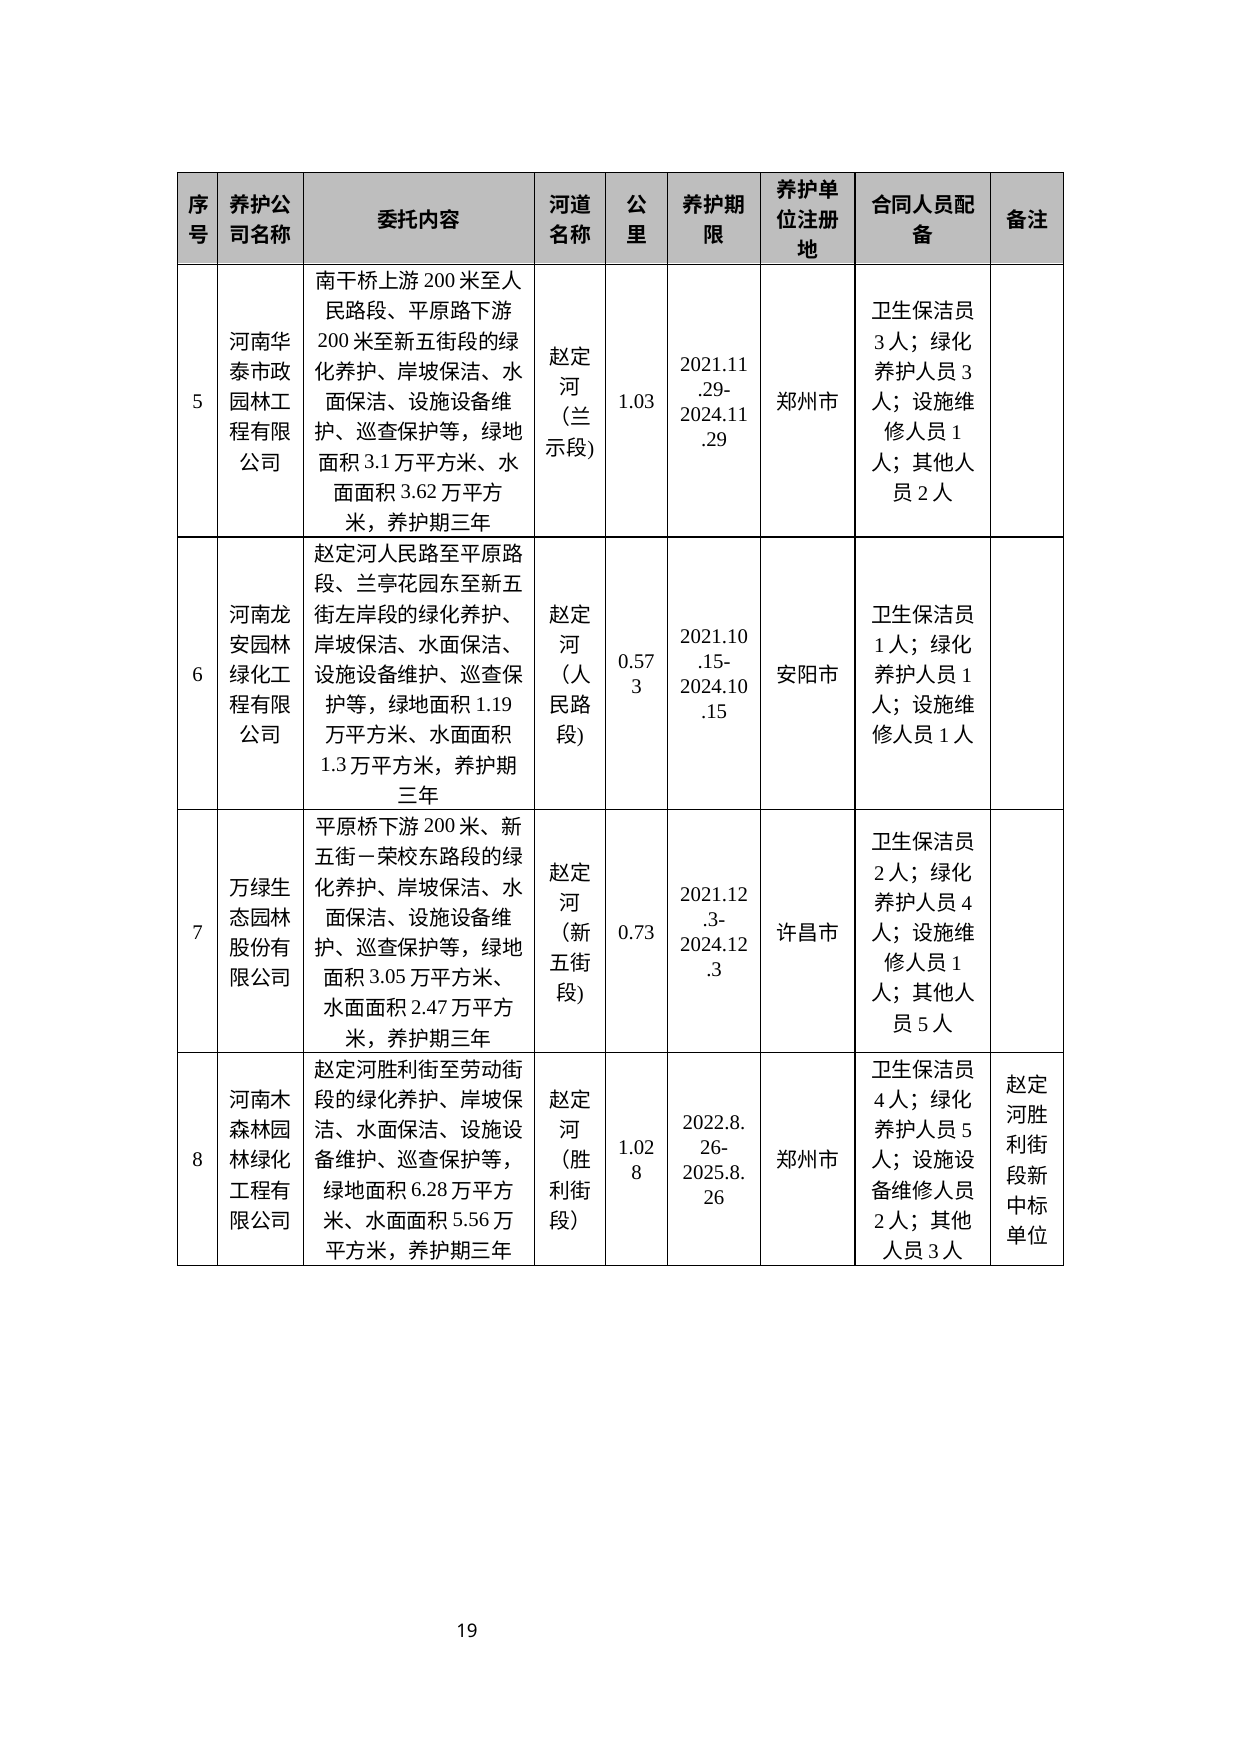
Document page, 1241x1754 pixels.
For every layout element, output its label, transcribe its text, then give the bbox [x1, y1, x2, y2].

table_cell [991, 810, 1063, 1052]
table_cell 2021.11.29-2024.11.29 [668, 265, 760, 536]
table_cell 万绿生态园林股份有限公司 [218, 810, 303, 1052]
table_cell 2021.10.15-2024.10.15 [668, 538, 760, 809]
table_cell 8 [178, 1053, 217, 1264]
table_cell 卫生保洁员2人；绿化养护人员4人；设施维修人员1人；其他人员5人 [856, 810, 990, 1052]
table_header 备注 [991, 173, 1063, 263]
table_cell 河南木森林园林绿化工程有限公司 [218, 1053, 303, 1264]
table_header 养护期限 [668, 173, 760, 263]
table_cell 赵定河（人民路段) [535, 538, 605, 809]
table_cell 赵定河胜利街段新中标单位 [991, 1053, 1063, 1264]
table_cell 赵定河（胜利街段） [535, 1053, 605, 1264]
table_cell 7 [178, 810, 217, 1052]
table_cell 郑州市 [761, 265, 854, 536]
table_cell 郑州市 [761, 1053, 854, 1264]
table_header 河道名称 [535, 173, 605, 263]
table_header 合同人员配备 [856, 173, 990, 263]
table_cell 1.03 [606, 265, 667, 536]
table_cell 南干桥上游200米至人民路段、平原路下游200米至新五街段的绿化养护、岸坡保洁、水面保洁、设施设备维护、巡查保护等，绿地面积3.1万平方米、水面面积3.62万平方米，养护期三年 [304, 265, 534, 536]
table_cell 卫生保洁员4人；绿化养护人员5人；设施设备维修人员2人；其他人员3人 [856, 1053, 990, 1264]
table_cell [991, 265, 1063, 536]
table_header 养护单位注册地 [761, 173, 854, 263]
table_cell 0.573 [606, 538, 667, 809]
table_cell 平原桥下游200米、新五街－荣校东路段的绿化养护、岸坡保洁、水面保洁、设施设备维护、巡查保护等，绿地面积3.05万平方米、水面面积2.47万平方米，养护期三年 [304, 810, 534, 1052]
table_cell 1.028 [606, 1053, 667, 1264]
table_cell 卫生保洁员1人；绿化养护人员1人；设施维修人员1人 [856, 538, 990, 809]
table_cell [991, 538, 1063, 809]
table_cell 6 [178, 538, 217, 809]
table_cell 河南华泰市政园林工程有限公司 [218, 265, 303, 536]
table_header 序号 [178, 173, 217, 263]
table_cell 赵定河人民路至平原路段、兰亭花园东至新五街左岸段的绿化养护、岸坡保洁、水面保洁、设施设备维护、巡查保护等，绿地面积1.19万平方米、水面面积1.3万平方米，养护期三年 [304, 538, 534, 809]
table_cell 赵定河（新五街段) [535, 810, 605, 1052]
table_cell 2022.8.26-2025.8.26 [668, 1053, 760, 1264]
table_header 养护公司名称 [218, 173, 303, 263]
table_header 公里 [606, 173, 667, 263]
table_cell 0.73 [606, 810, 667, 1052]
table_cell 安阳市 [761, 538, 854, 809]
table_cell 赵定河（兰示段) [535, 265, 605, 536]
table_cell 5 [178, 265, 217, 536]
table_cell 赵定河胜利街至劳动街段的绿化养护、岸坡保洁、水面保洁、设施设备维护、巡查保护等，绿地面积6.28万平方米、水面面积5.56万平方米，养护期三年 [304, 1053, 534, 1264]
table_cell 河南龙安园林绿化工程有限公司 [218, 538, 303, 809]
table_header 委托内容 [304, 173, 534, 263]
table_cell 2021.12.3-2024.12.3 [668, 810, 760, 1052]
table_cell 卫生保洁员3人；绿化养护人员3人；设施维修人员1人；其他人员2人 [856, 265, 990, 536]
table_cell 许昌市 [761, 810, 854, 1052]
